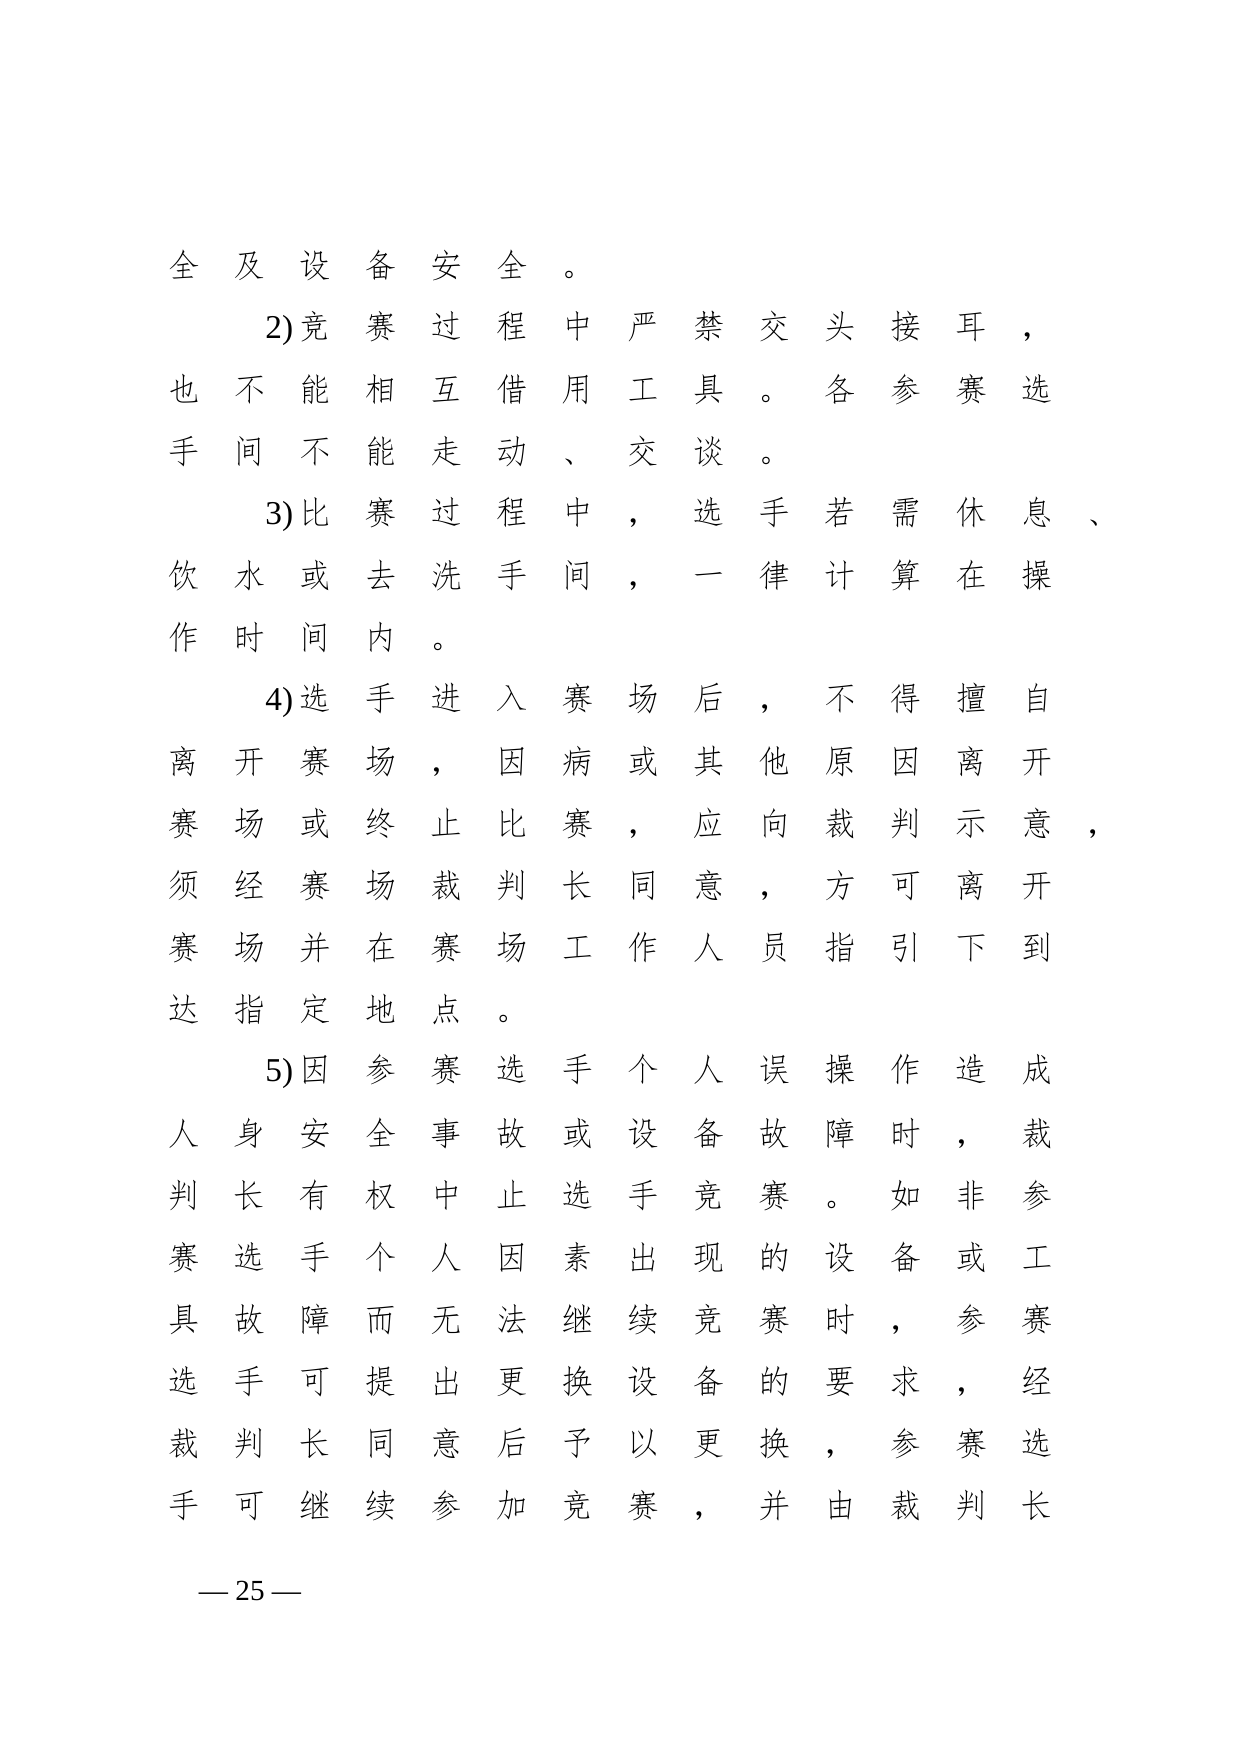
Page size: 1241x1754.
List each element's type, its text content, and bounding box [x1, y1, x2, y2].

text 2)竞赛过程中严禁交头接耳，也不能相互借用工具。各参赛选手间不能走动、交谈。 [167, 294, 1085, 480]
text 3)比赛过程中，选手若需休息、饮水或去洗手间，一律计算在操作时间内。 [167, 480, 1085, 666]
text 4)选手进入赛场后，不得擅自离开赛场，因病或其他原因离开赛场或终止比赛，应向裁判示意，须经赛场裁判长同意，方可离开赛场并在赛场工作人员指引下到达指定地点。 [167, 666, 1085, 1038]
text 1)在竞赛过程中，选手应遵守安全操作规程，接受裁判员的监督和警示，确保参赛选手人身安全及设备安全。 [167, 232, 1085, 294]
